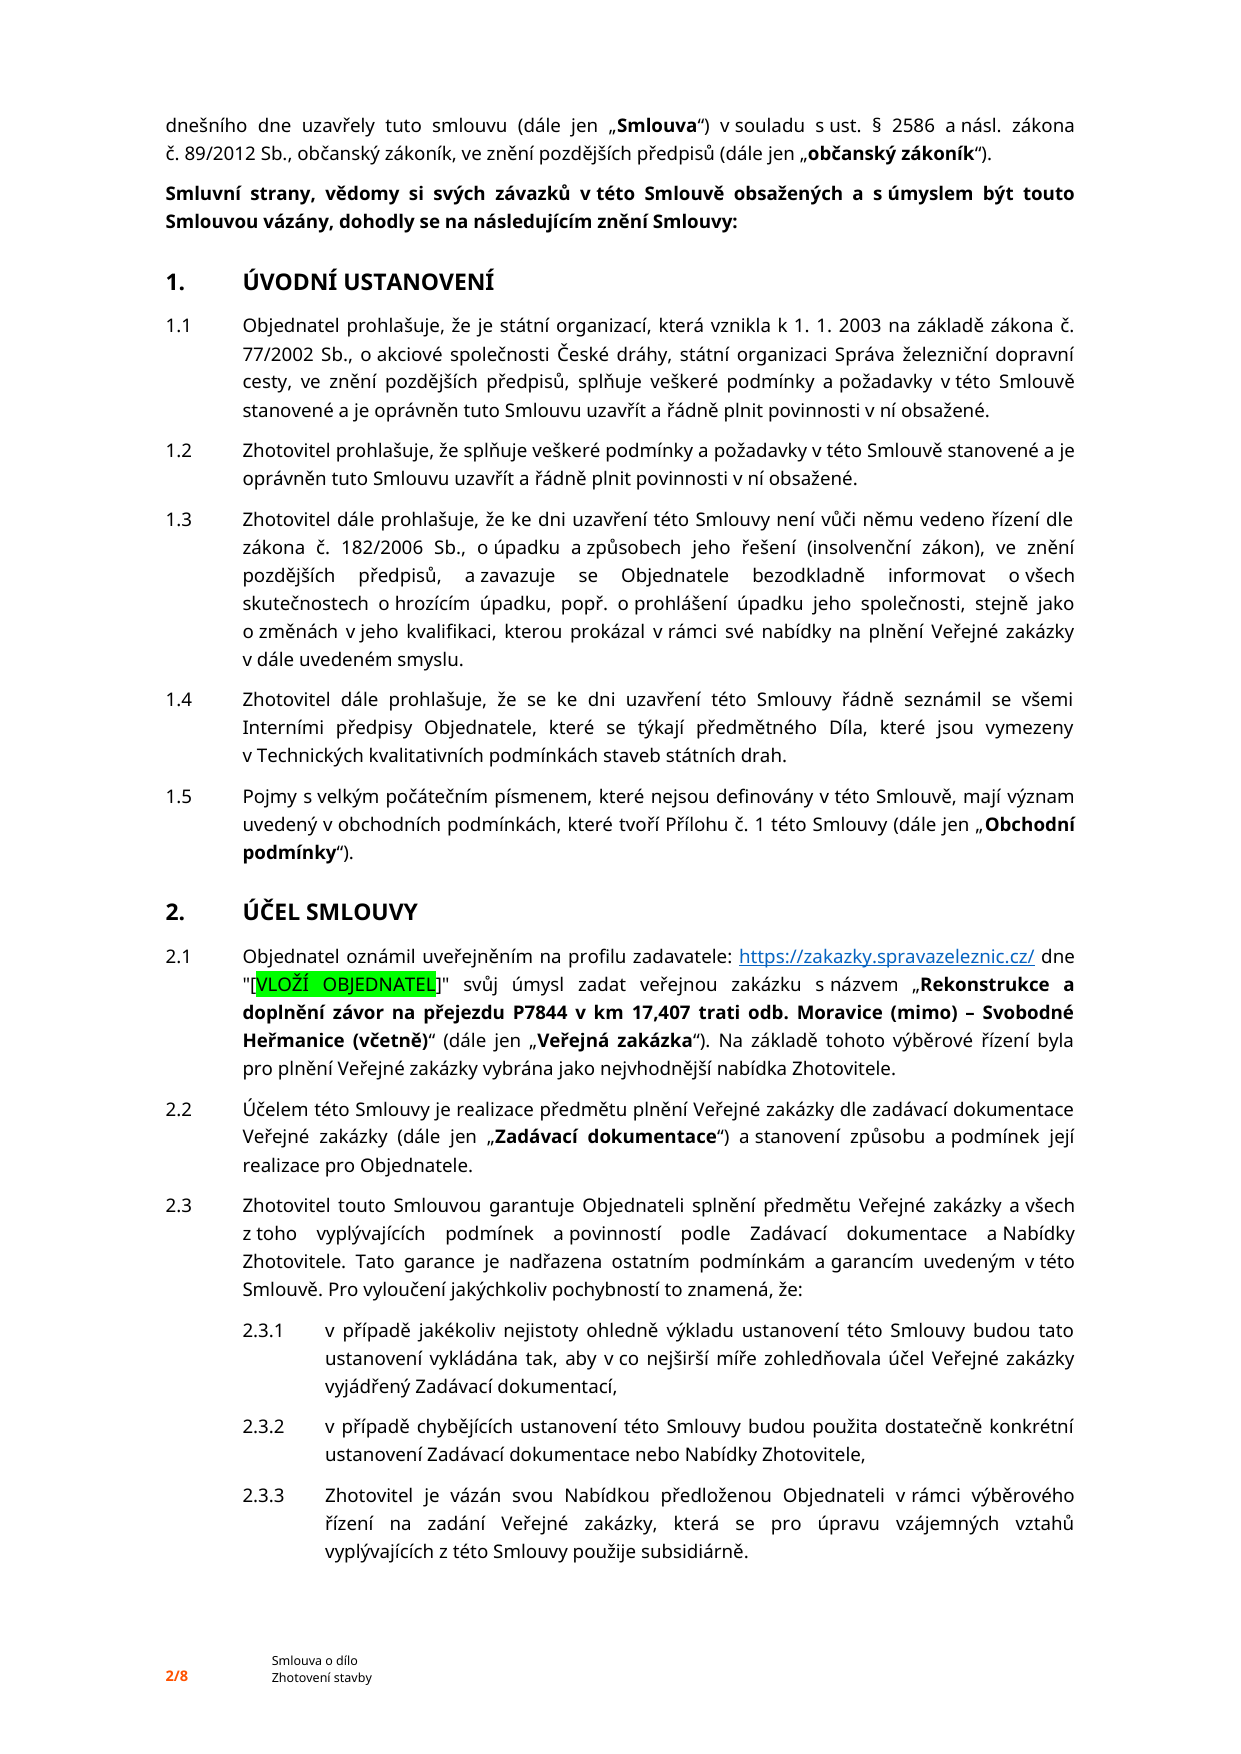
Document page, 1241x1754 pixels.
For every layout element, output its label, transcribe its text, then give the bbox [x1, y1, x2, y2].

text Objednatel oznámil uveřejněním na profilu zadavatele: https://zakazky.spravazeleznic.cz/ dne "[VLOŽÍ OBJEDNATEL]" svůj úmysl zadat veřejnou zakázku s názvem „Rekonstrukce a doplnění závor na přejezdu P7844 v km 17,407 trati odb. Moravice (mimo) – Svobodné Heřmanice (včetně)“ (dále jen „Veřejná zakázka“). Na základě tohoto výběrové řízení byla pro plnění Veřejné zakázky vybrána jako nejvhodnější nabídka Zhotovitele. [165, 943, 1075, 1081]
text Pojmy s velkým počátečním písmenem, které nejsou definovány v této Smlouvě, mají význam uvedený v obchodních podmínkách, které tvoří Přílohu č. 1 této Smlouvy (dále jen „Obchodní podmínky“). [165, 783, 1075, 865]
text Zhotovitel prohlašuje, že splňuje veškeré podmínky a požadavky v této Smlouvě stanovené a je oprávněn tuto Smlouvu uzavřít a řádně plnit povinnosti v ní obsažené. [165, 437, 1075, 491]
text v případě chybějících ustanovení této Smlouvy budou použita dostatečně konkrétní ustanovení Zadávací dokumentace nebo Nabídky Zhotovitele, [242, 1413, 1075, 1467]
text Zhotovitel je vázán svou Nabídkou předloženou Objednateli v rámci výběrového řízení na zadání Veřejné zakázky, která se pro úpravu vzájemných vztahů vyplývajících z této Smlouvy použije subsidiárně. [242, 1482, 1075, 1564]
text ÚVODNÍ USTANOVENÍ [165, 266, 1075, 297]
text Objednatel prohlašuje, že je státní organizací, která vznikla k 1. 1. 2003 na základě zákona č. 77/2002 Sb., o akciové společnosti České dráhy, státní organizaci Správa železniční dopravní cesty, ve znění pozdějších předpisů, splňuje veškeré podmínky a požadavky v této Smlouvě stanovené a je oprávněn tuto Smlouvu uzavřít a řádně plnit povinnosti v ní obsažené. [165, 313, 1075, 422]
text ÚČEL SMLOUVY [165, 896, 1075, 928]
text Zhotovitel dále prohlašuje, že se ke dni uzavření této Smlouvy řádně seznámil se všemi Interními předpisy Objednatele, které se týkají předmětného Díla, které jsou vymezeny v Technických kvalitativních podmínkách staveb státních drah. [165, 687, 1075, 768]
text Zhotovitel touto Smlouvou garantuje Objednateli splnění předmětu Veřejné zakázky a všech z toho vyplývajících podmínek a povinností podle Zadávací dokumentace a Nabídky Zhotovitele. Tato garance je nadřazena ostatním podmínkám a garancím uvedeným v této Smlouvě. Pro vyloučení jakýchkoliv pochybností to znamená, že: [165, 1192, 1075, 1302]
text Účelem této Smlouvy je realizace předmětu plnění Veřejné zakázky dle zadávací dokumentace Veřejné zakázky (dále jen „Zadávací dokumentace“) a stanovení způsobu a podmínek její realizace pro Objednatele. [165, 1096, 1075, 1177]
text dnešního dne uzavřely tuto smlouvu (dále jen „Smlouva“) v souladu s ust. § 2586 a násl. zákona č. 89/2012 Sb., občanský zákoník, ve znění pozdějších předpisů (dále jen „občanský zákoník“). [165, 112, 1075, 166]
text v případě jakékoliv nejistoty ohledně výkladu ustanovení této Smlouvy budou tato ustanovení vykládána tak, aby v co nejširší míře zohledňovala účel Veřejné zakázky vyjádřený Zadávací dokumentací, [242, 1317, 1075, 1398]
text Smluvní strany, vědomy si svých závazků v této Smlouvě obsažených a s úmyslem být touto Smlouvou vázány, dohodly se na následujícím znění Smlouvy: [165, 181, 1075, 234]
text Zhotovitel dále prohlašuje, že ke dni uzavření této Smlouvy není vůči němu vedeno řízení dle zákona č. 182/2006 Sb., o úpadku a způsobech jeho řešení (insolvenční zákon), ve znění pozdějších předpisů, a zavazuje se Objednatele bezodkladně informovat o všech skutečnostech o hrozícím úpadku, popř. o prohlášení úpadku jeho společnosti, stejně jako o změnách v jeho kvalifikaci, kterou prokázal v rámci své nabídky na plnění Veřejné zakázky v dále uvedeném smyslu. [165, 506, 1075, 672]
